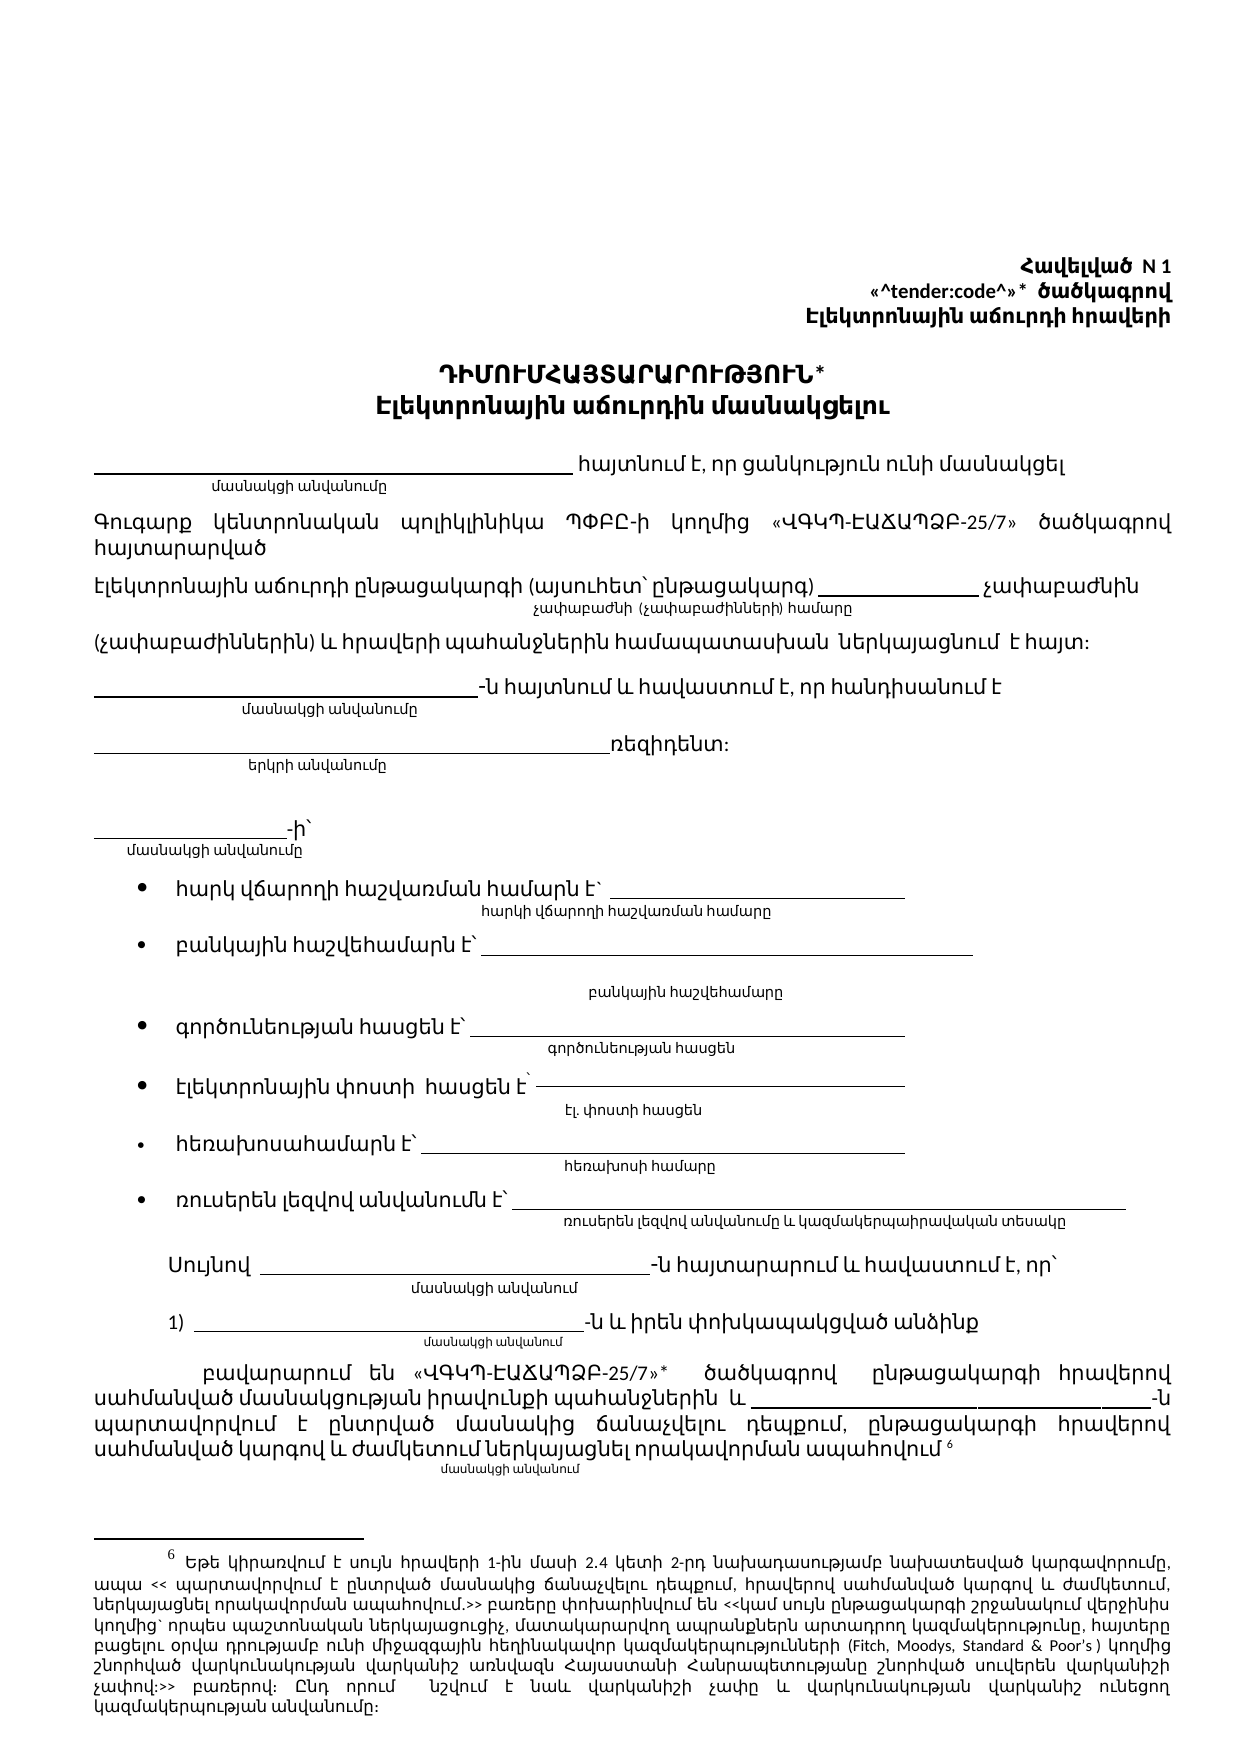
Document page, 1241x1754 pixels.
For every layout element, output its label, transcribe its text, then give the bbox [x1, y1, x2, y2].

text Սույնով -ն հայտարարում և հավաստում է, որ՝ [94, 1248, 1171, 1279]
text -ի՝ [94, 816, 1171, 841]
text ռուսերեն լեզվով անվանումը և կազմակերպաիրավական տեսակը [94, 1213, 1171, 1243]
list հարկ վճարողի հաշվառման համարն է` [138, 872, 1171, 902]
text Հավելված N 1 [94, 253, 1171, 278]
text -ն հայտնում և հավաստում է, որ հանդիսանում է [94, 670, 1171, 701]
text մասնակցի անվանումը [94, 701, 1171, 731]
text մասնակցի անվանում [94, 1279, 1171, 1309]
text 1) -ն և իրեն փոխկապակցված անձինք [94, 1309, 1171, 1335]
list հեռախոսահամարն է՝ [138, 1131, 1171, 1157]
text Էլեկտրոնային աճուրդի հրավերի [94, 304, 1171, 329]
text մասնակցի անվանում [94, 1462, 1171, 1487]
list ռուսերեն լեզվով անվանումն է՝ [138, 1187, 1171, 1213]
text մասնակցի անվանումը [94, 477, 1171, 507]
subtitle Էլեկտրոնային աճուրդին մասնակցելու [94, 390, 1171, 421]
text ռեզիդենտ: [94, 731, 1171, 756]
list գործունեության հասցեն է՝ [138, 1014, 1171, 1040]
text էլ. փոստի հասցեն [94, 1101, 1171, 1131]
text մասնակցի անվանում [94, 1335, 1171, 1360]
text հեռախոսի համարը [462, 1157, 1171, 1187]
text հարկի վճարողի հաշվառման համարը [94, 902, 1171, 933]
text գործունեության հասցեն [94, 1040, 1171, 1070]
text ԴԻՄՈՒՄՀԱՅՏԱՐԱՐՈՒԹՅՈՒՆ* [94, 360, 1171, 390]
text «^tender:code^»* ծածկագրով [94, 278, 1171, 304]
text էլեկտրոնային աճուրդի ընթացակարգի (այսուհետ՝ ընթացակարգ) չափաբաժնին [94, 573, 1171, 599]
text Գուգարք կենտրոնական պոլիկլինիկա ՊՓԲԸ-ի կողմից «ՎԳԿՊ-ԷԱՃԱՊՁԲ-25/7» ծածկագրով հայտարարված [94, 507, 1171, 561]
list էլեկտրոնային փոստի հասցեն է՝ [138, 1070, 1171, 1101]
text չափաբաժնի (չափաբաժինների) համարը [94, 599, 1171, 629]
text մասնակցի անվանումը [94, 841, 1171, 872]
text հայտնում է, որ ցանկություն ունի մասնակցել [94, 451, 1171, 477]
text (չափաբաժիններին) և հրավերի պահանջներին համապատասխան ներկայացնում է հայտ: [94, 629, 1171, 655]
text բանկային հաշվեհամարը [94, 983, 1171, 1014]
text երկրի անվանումը [94, 756, 1171, 787]
list բանկային հաշվեհամարն է՝ [138, 933, 1171, 983]
text բավարարում են «ՎԳԿՊ-ԷԱՃԱՊՁԲ-25/7»* ծածկագրով ընթացակարգի հրավերով սահմանված մասնակցության իրավունքի պահանջներին և -ն պարտավորվում է ընտրված մասնակից ճանաչվելու դեպքում, ընթացակարգի հրավերով սահմանված կարգով և ժամկետում ներկայացնել որակավորման ապահովում [94, 1360, 1171, 1462]
